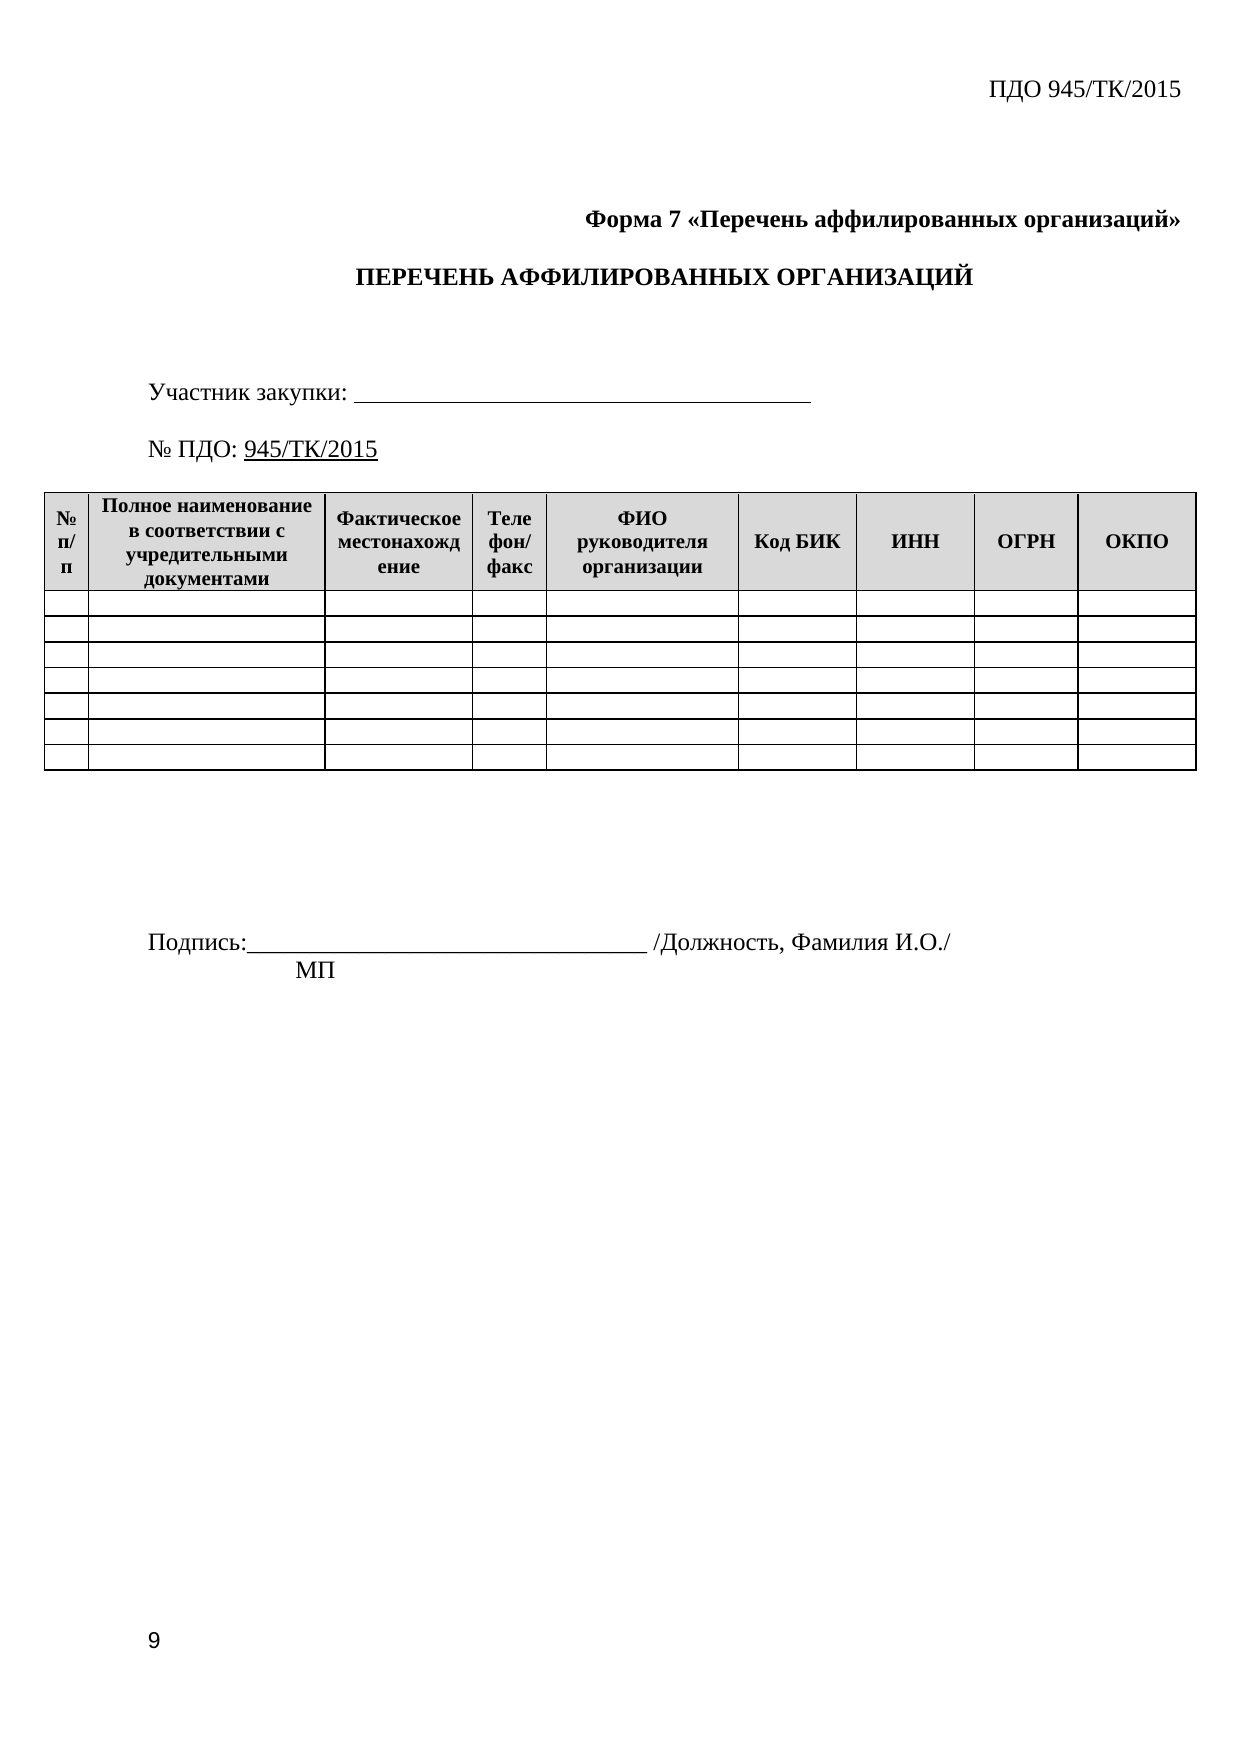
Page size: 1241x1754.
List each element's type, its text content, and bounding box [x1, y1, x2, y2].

table_cell [857, 668, 974, 692]
table_cell [326, 745, 472, 769]
table_cell [89, 720, 324, 743]
text № ПДО: 945/ТК/2015 [148, 434, 1181, 463]
table_cell [1079, 745, 1195, 769]
table_cell [45, 668, 88, 692]
table_header Код БИК [739, 493, 856, 590]
table_cell [326, 643, 472, 667]
table_header ОГРН [975, 493, 1078, 590]
table_cell [473, 617, 546, 641]
table_cell [89, 643, 324, 667]
table_cell [547, 720, 738, 743]
table_cell [1079, 694, 1195, 718]
table_cell [89, 745, 324, 769]
table_header № п/п [45, 493, 88, 590]
table_header Телефон/ факс [473, 493, 546, 590]
text Участник закупки: [148, 377, 1181, 406]
table_cell [45, 745, 88, 769]
table_cell [975, 668, 1077, 692]
table_cell [45, 591, 88, 615]
table_cell [857, 643, 974, 667]
table_cell [975, 720, 1077, 743]
table_cell [326, 694, 472, 718]
table_header ИНН [857, 493, 974, 590]
table_cell [975, 617, 1077, 641]
table_cell [547, 617, 738, 641]
table_cell [45, 694, 88, 718]
table_cell [857, 591, 974, 615]
text МП [148, 956, 1181, 984]
table_header ОКПО [1079, 493, 1195, 590]
table_cell [473, 591, 546, 615]
table_cell [326, 591, 472, 615]
table_cell [1079, 720, 1195, 743]
table_cell [739, 668, 856, 692]
text ПЕРЕЧЕНЬ АФФИЛИРОВАННЫХ ОРГАНИЗАЦИЙ [148, 262, 1181, 291]
table_cell [1079, 643, 1195, 667]
table_cell [739, 591, 856, 615]
table_cell [975, 694, 1077, 718]
table_cell [547, 745, 738, 769]
table_header Фактическое местонахождение [326, 493, 472, 590]
table_cell [473, 668, 546, 692]
table_cell [326, 720, 472, 743]
table_cell [45, 617, 88, 641]
table_cell [739, 617, 856, 641]
table_cell [739, 643, 856, 667]
table_cell [739, 694, 856, 718]
table_cell [975, 591, 1077, 615]
table_cell [857, 745, 974, 769]
table_cell [1079, 591, 1195, 615]
table_cell [89, 591, 324, 615]
text Форма 7 «Перечень аффилированных организаций» [502, 204, 1181, 233]
table_header ФИО руководителя организации [547, 493, 738, 590]
table_cell [45, 643, 88, 667]
table_cell [89, 668, 324, 692]
table_cell [975, 643, 1077, 667]
table_cell [857, 617, 974, 641]
table_cell [473, 745, 546, 769]
table_cell [326, 617, 472, 641]
table_cell [547, 591, 738, 615]
text Подпись:________________________________ /Должность, Фамилия И.О./ [148, 927, 1181, 956]
table_cell [89, 694, 324, 718]
table_cell [326, 668, 472, 692]
table_cell [473, 643, 546, 667]
table_cell [547, 694, 738, 718]
table_cell [1079, 668, 1195, 692]
table_cell [473, 694, 546, 718]
table_cell [975, 745, 1077, 769]
table_cell [739, 745, 856, 769]
table_cell [547, 668, 738, 692]
table_cell [547, 643, 738, 667]
table_cell [45, 720, 88, 743]
table_cell [739, 720, 856, 743]
table_cell [857, 720, 974, 743]
table_cell [857, 694, 974, 718]
table_header Полное наименование в соответствии с учредительными документами [89, 493, 325, 590]
table_cell [89, 617, 324, 641]
table_cell [1079, 617, 1195, 641]
table_cell [473, 720, 546, 743]
